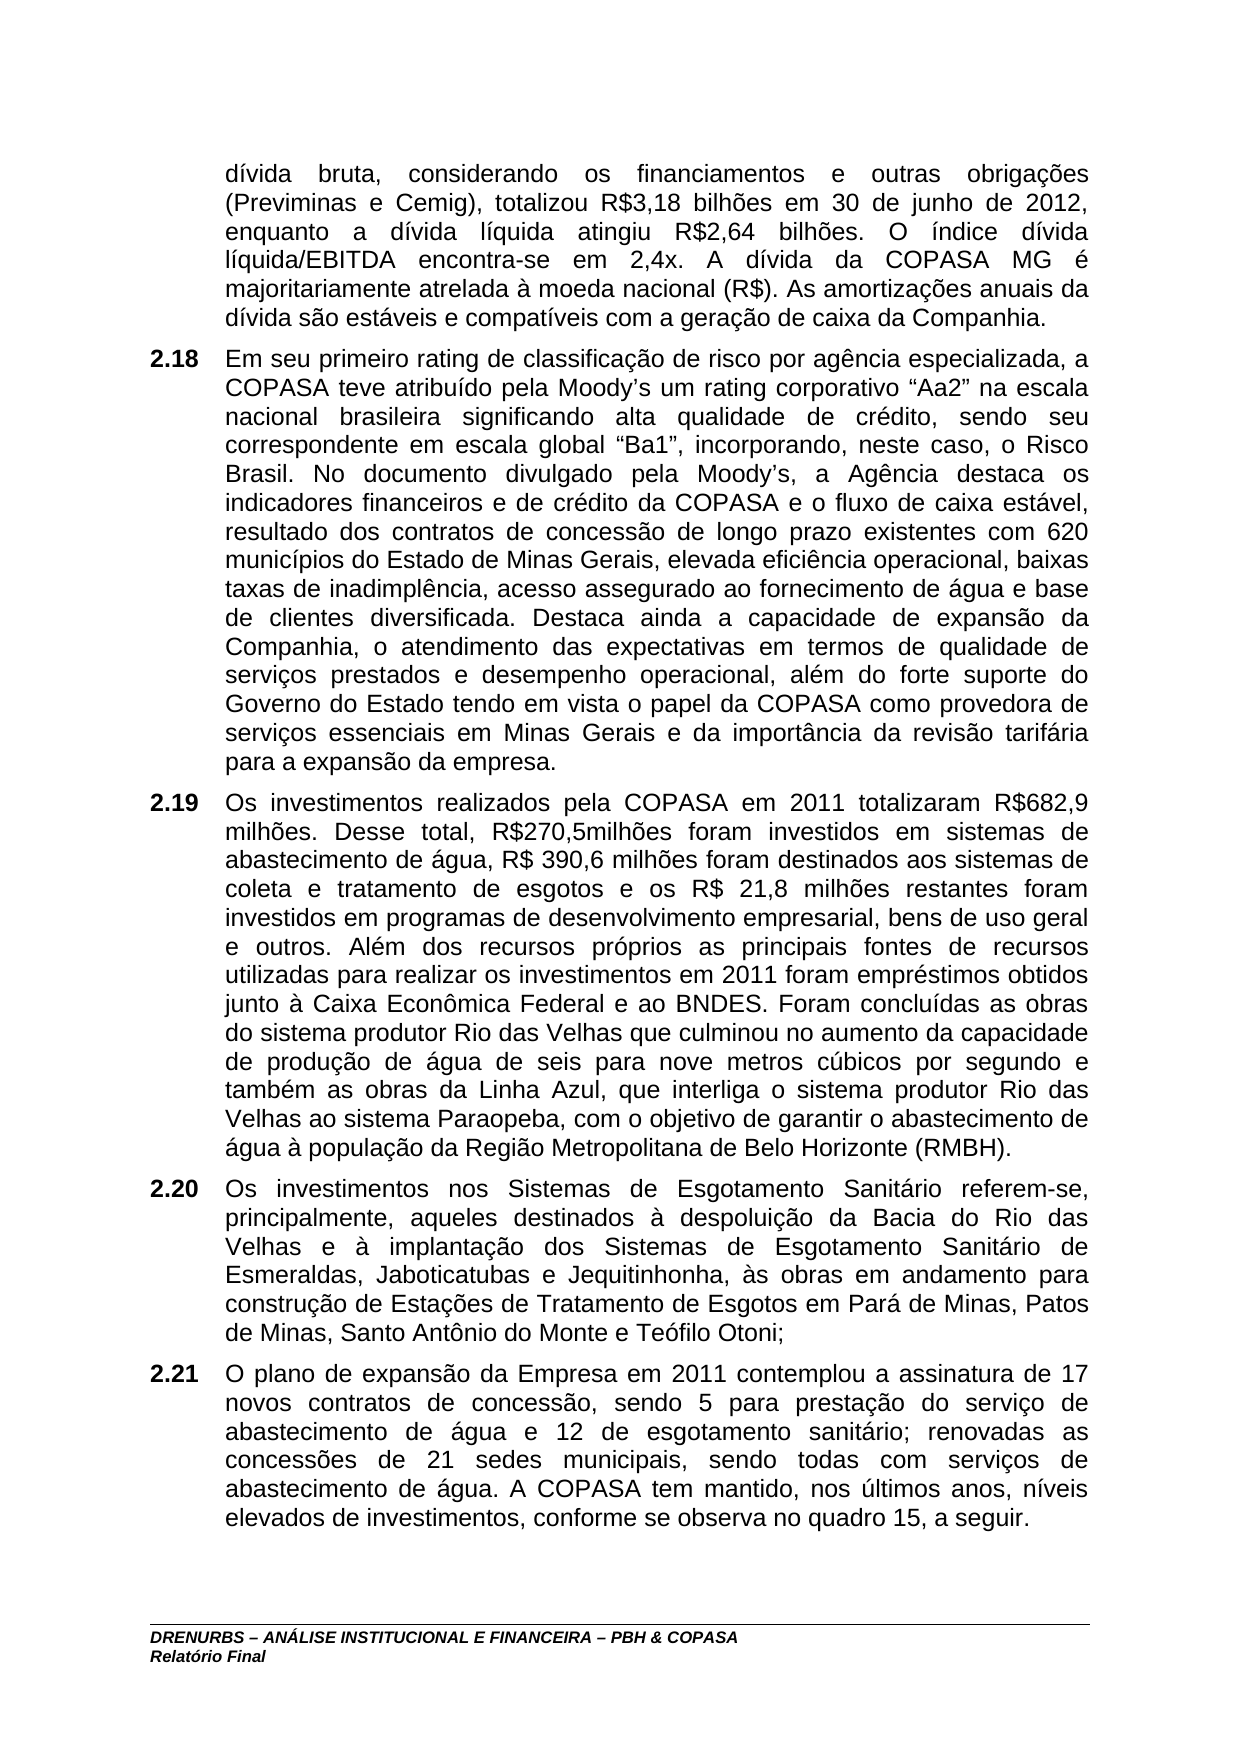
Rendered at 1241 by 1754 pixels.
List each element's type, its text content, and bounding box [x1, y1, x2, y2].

list Os investimentos realizados pela COPASA em 2011 totalizaram R$682,9 milhões. Desse total, R$270,5milhões foram investidos em sistemas de abastecimento de água, R$ 390,6 milhões foram destinados aos sistemas de coleta e tratamento de esgotos e os R$ 21,8 milhões restantes foram investidos em programas de desenvolvimento empresarial, bens de uso geral e outros. Além dos recursos próprios as principais fontes de recursos utilizadas para realizar os investimentos em 2011 foram empréstimos obtidos junto à Caixa Econômica Federal e ao BNDES. Foram concluídas as obras do sistema produtor Rio das Velhas que culminou no aumento da capacidade de produção de água de seis para nove metros cúbicos por segundo e também as obras da Linha Azul, que interliga o sistema produtor Rio das Velhas ao sistema Paraopeba, com o objetivo de garantir o abastecimento de água à população da Região Metropolitana de Belo Horizonte (RMBH). [150, 788, 1090, 1162]
list Em seu primeiro rating de classificação de risco por agência especializada, a COPASA teve atribuído pela Moody’s um rating corporativo “Aa2” na escala nacional brasileira significando alta qualidade de crédito, sendo seu correspondente em escala global “Ba1”, incorporando, neste caso, o Risco Brasil. No documento divulgado pela Moody’s, a Agência destaca os indicadores financeiros e de crédito da COPASA e o fluxo de caixa estável, resultado dos contratos de concessão de longo prazo existentes com 620 municípios do Estado de Minas Gerais, elevada eficiência operacional, baixas taxas de inadimplência, acesso assegurado ao fornecimento de água e base de clientes diversificada. Destaca ainda a capacidade de expansão da Companhia, o atendimento das expectativas em termos de qualidade de serviços prestados e desempenho operacional, além do forte suporte do Governo do Estado tendo em vista o papel da COPASA como provedora de serviços essenciais em Minas Gerais e da importância da revisão tarifária para a expansão da empresa. [150, 344, 1090, 775]
list Os investimentos nos Sistemas de Esgotamento Sanitário referem-se, principalmente, aqueles destinados à despoluição da Bacia do Rio das Velhas e à implantação dos Sistemas de Esgotamento Sanitário de Esmeraldas, Jaboticatubas e Jequitinhonha, às obras em andamento para construção de Estações de Tratamento de Esgotos em Pará de Minas, Patos de Minas, Santo Antônio do Monte e Teófilo Otoni; [150, 1174, 1090, 1347]
list O plano de expansão da Empresa em 2011 contemplou a assinatura de 17 novos contratos de concessão, sendo 5 para prestação do serviço de abastecimento de água e 12 de esgotamento sanitário; renovadas as concessões de 21 sedes municipais, sendo todas com serviços de abastecimento de água. A COPASA tem mantido, nos últimos anos, níveis elevados de investimentos, conforme se observa no quadro 15, a seguir. [150, 1359, 1090, 1532]
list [150, 159, 1090, 332]
